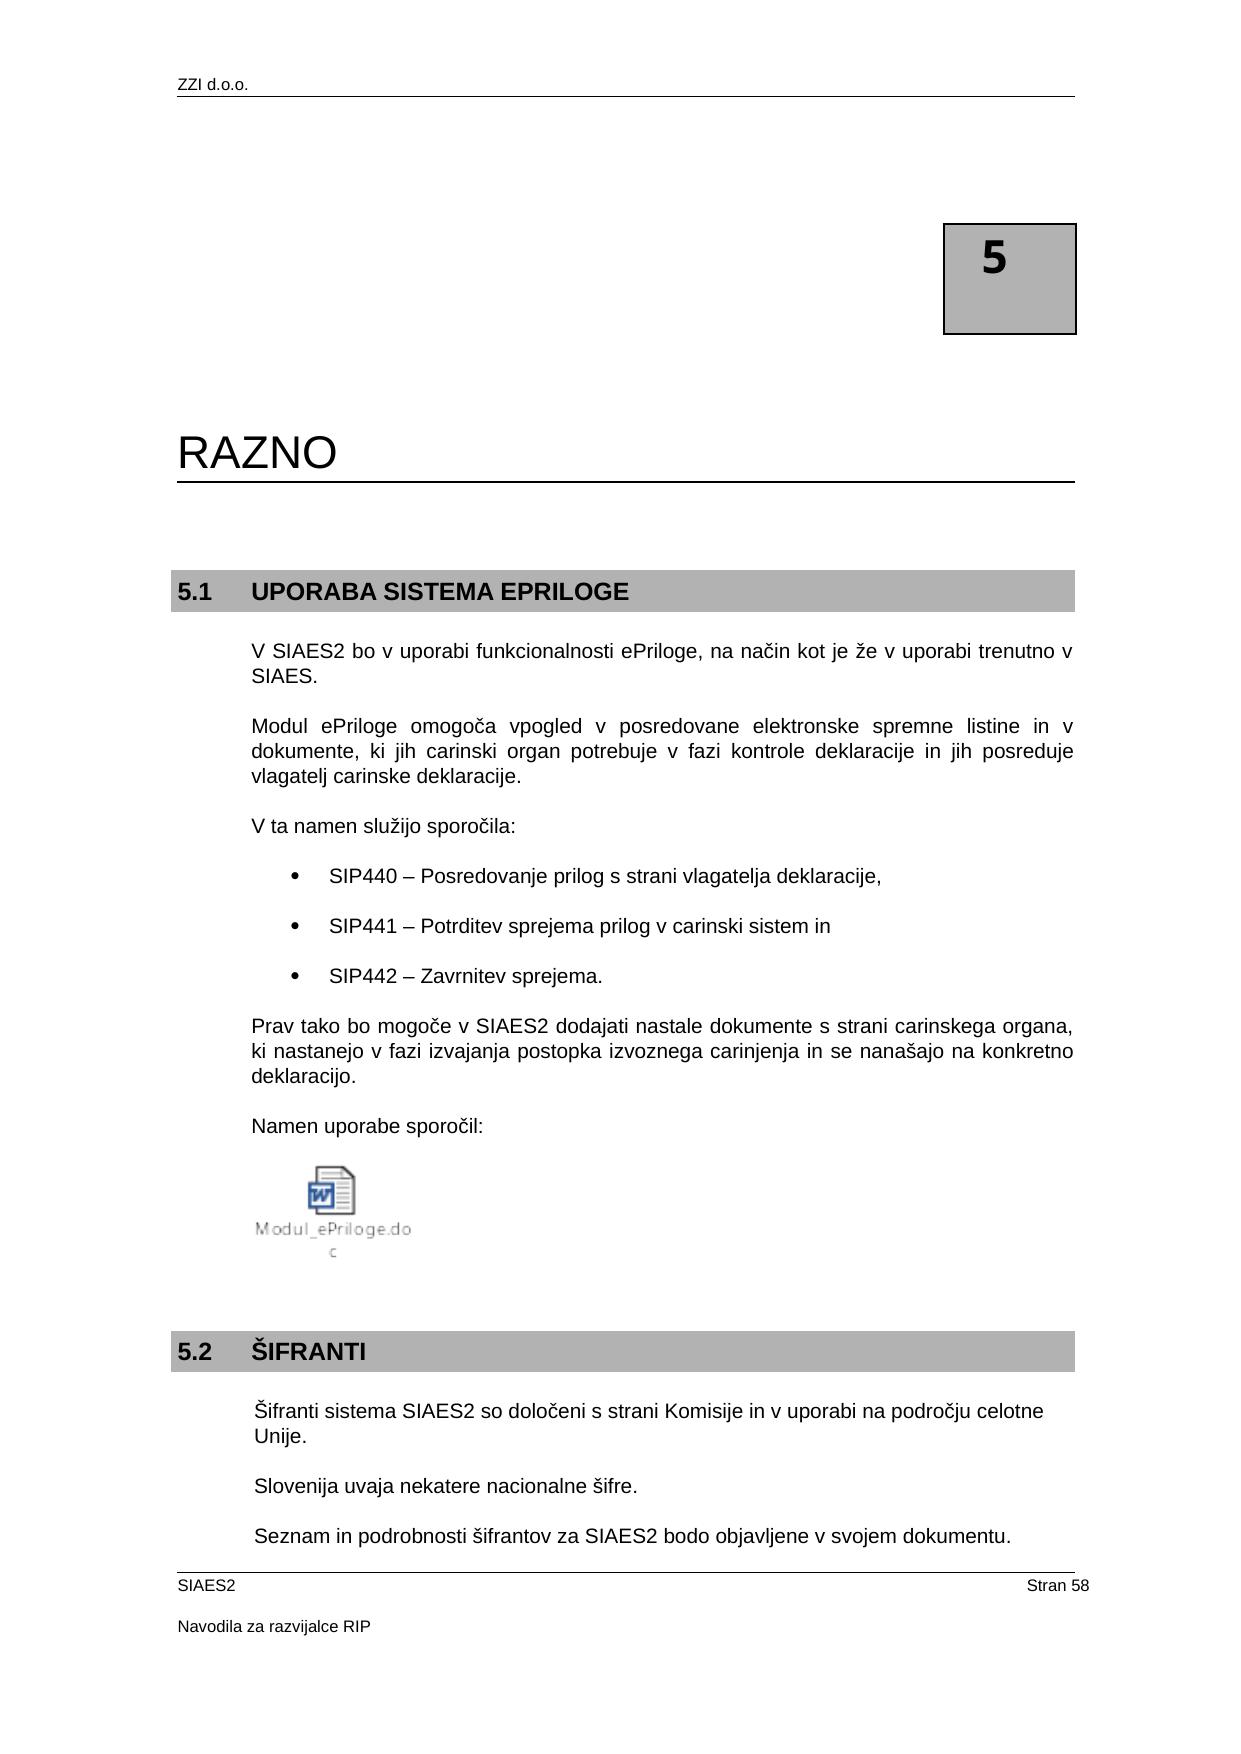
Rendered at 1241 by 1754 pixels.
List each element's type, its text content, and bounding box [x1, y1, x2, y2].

text Prav tako bo mogoče v SIAES2 dodajati nastale dokumente s strani carinskega organa, ki nastanejo v fazi izvajanja postopka izvoznega carinjenja in se nanašajo na konkretno deklaracijo. [251, 1013, 1075, 1088]
text Namen uporabe sporočil: [251, 1113, 1075, 1138]
list SIP441 – Potrditev sprejema prilog v carinski sistem in [291, 913, 1075, 938]
text Razno [177, 426, 1075, 481]
subtitle Uporaba sistema Epriloge [171, 570, 1075, 612]
subtitle Šifranti [171, 1331, 1075, 1372]
text Modul ePriloge omogoča vpogled v posredovane elektronske spremne listine in v dokumente, ki jih carinski organ potrebuje v fazi kontrole deklaracije in jih posreduje vlagatelj carinske deklaracije. [251, 713, 1075, 788]
text V SIAES2 bo v uporabi funkcionalnosti ePriloge, na način kot je že v uporabi trenutno v SIAES. [251, 638, 1075, 688]
list SIP442 – Zavrnitev sprejema. [291, 963, 1075, 988]
text Slovenija uvaja nekatere nacionalne šifre. [254, 1473, 1075, 1498]
text V ta namen služijo sporočila: [251, 813, 1075, 838]
text Seznam in podrobnosti šifrantov za SIAES2 bodo objavljene v svojem dokumentu. [254, 1523, 1075, 1548]
list SIP440 – Posredovanje prilog s strani vlagatelja deklaracije, [291, 863, 1075, 888]
text Šifranti sistema SIAES2 so določeni s strani Komisije in v uporabi na področju celotne Unije. [254, 1398, 1075, 1448]
